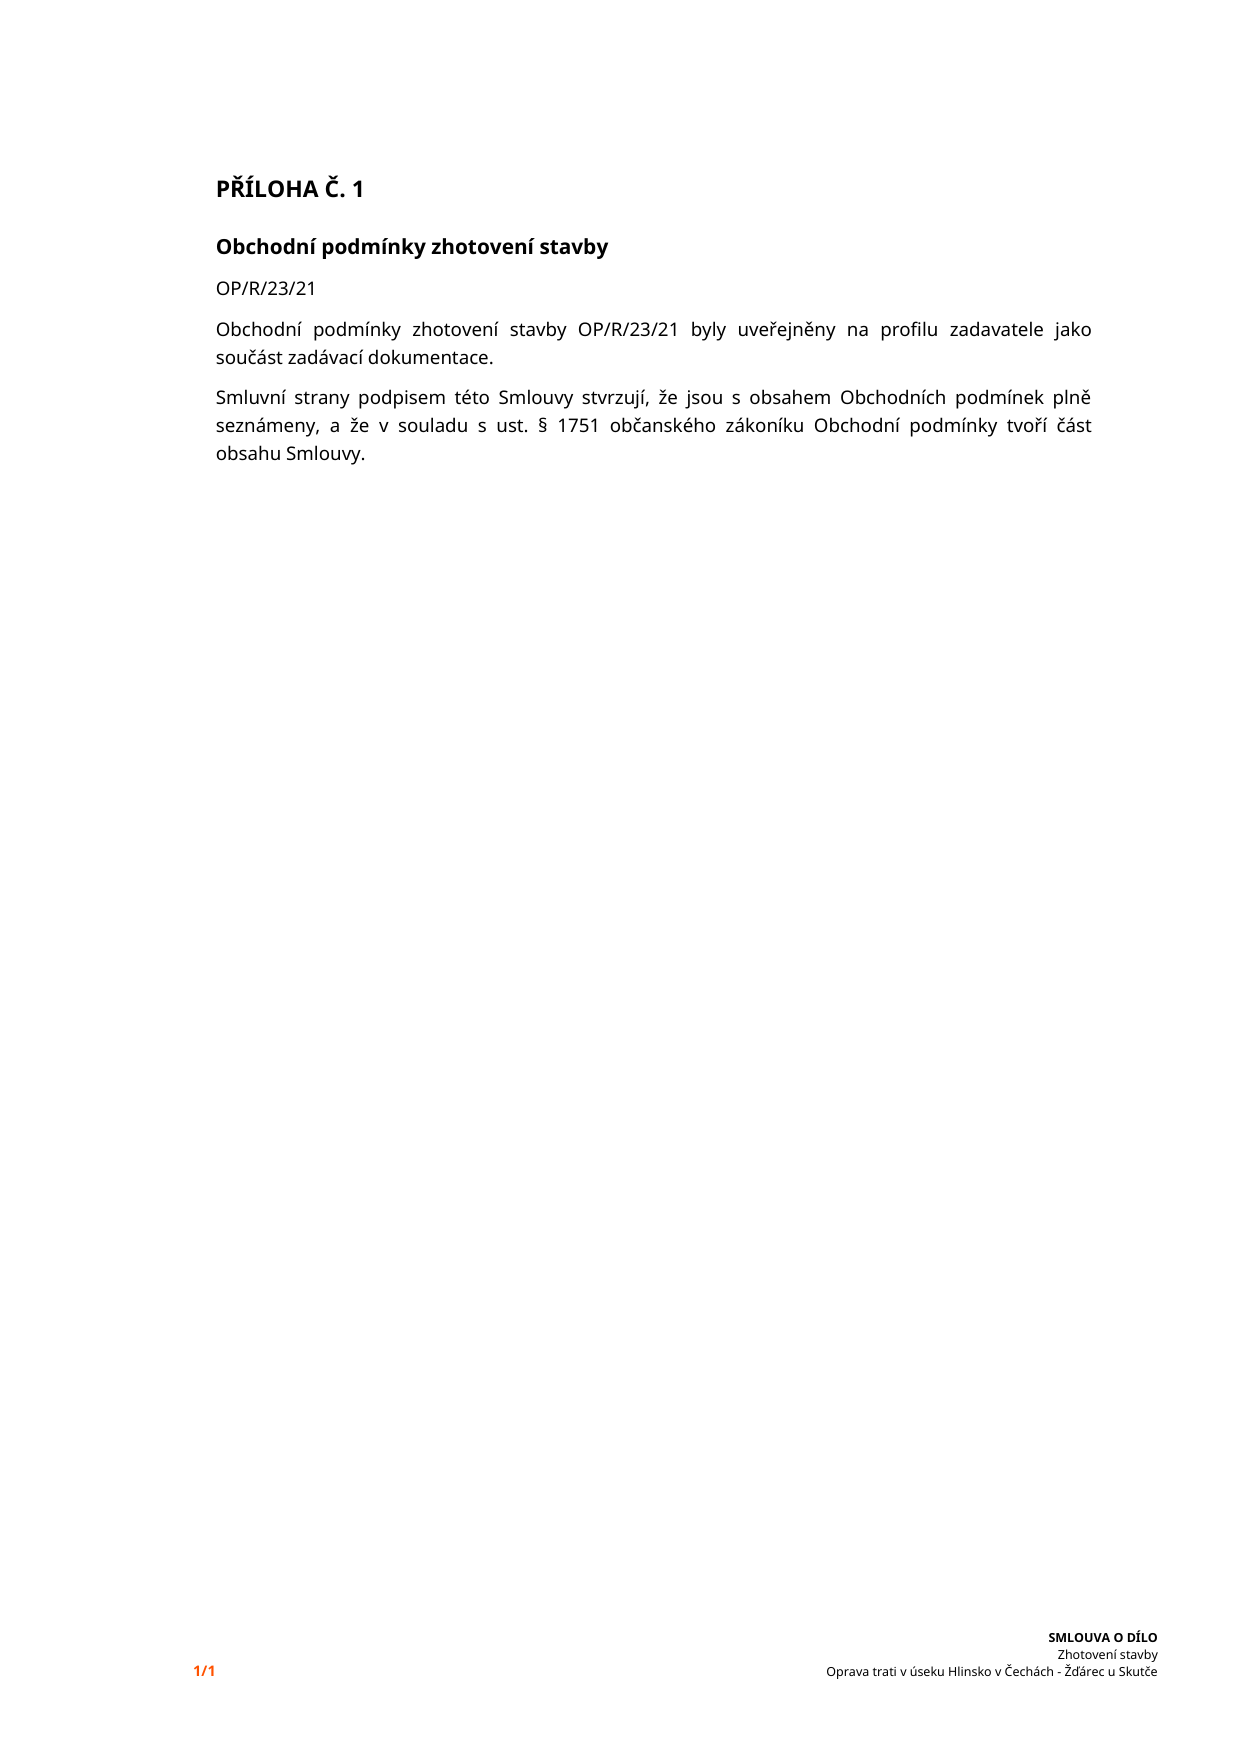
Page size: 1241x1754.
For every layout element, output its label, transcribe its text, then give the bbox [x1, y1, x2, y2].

text Obchodní podmínky zhotovení stavby OP/R/23/21 byly uveřejněny na profilu zadavatele jako součást zadávací dokumentace. [216, 316, 1093, 370]
text OP/R/23/21 [216, 276, 1093, 301]
text Smluvní strany podpisem této Smlouvy stvrzují, že jsou s obsahem Obchodních podmínek plně seznámeny, a že v souladu s ust. § 1751 občanského zákoníku Obchodní podmínky tvoří část obsahu Smlouvy. [216, 385, 1093, 466]
text Obchodní podmínky zhotovení stavby [216, 232, 1093, 260]
text Příloha č. 1 [216, 172, 1093, 204]
